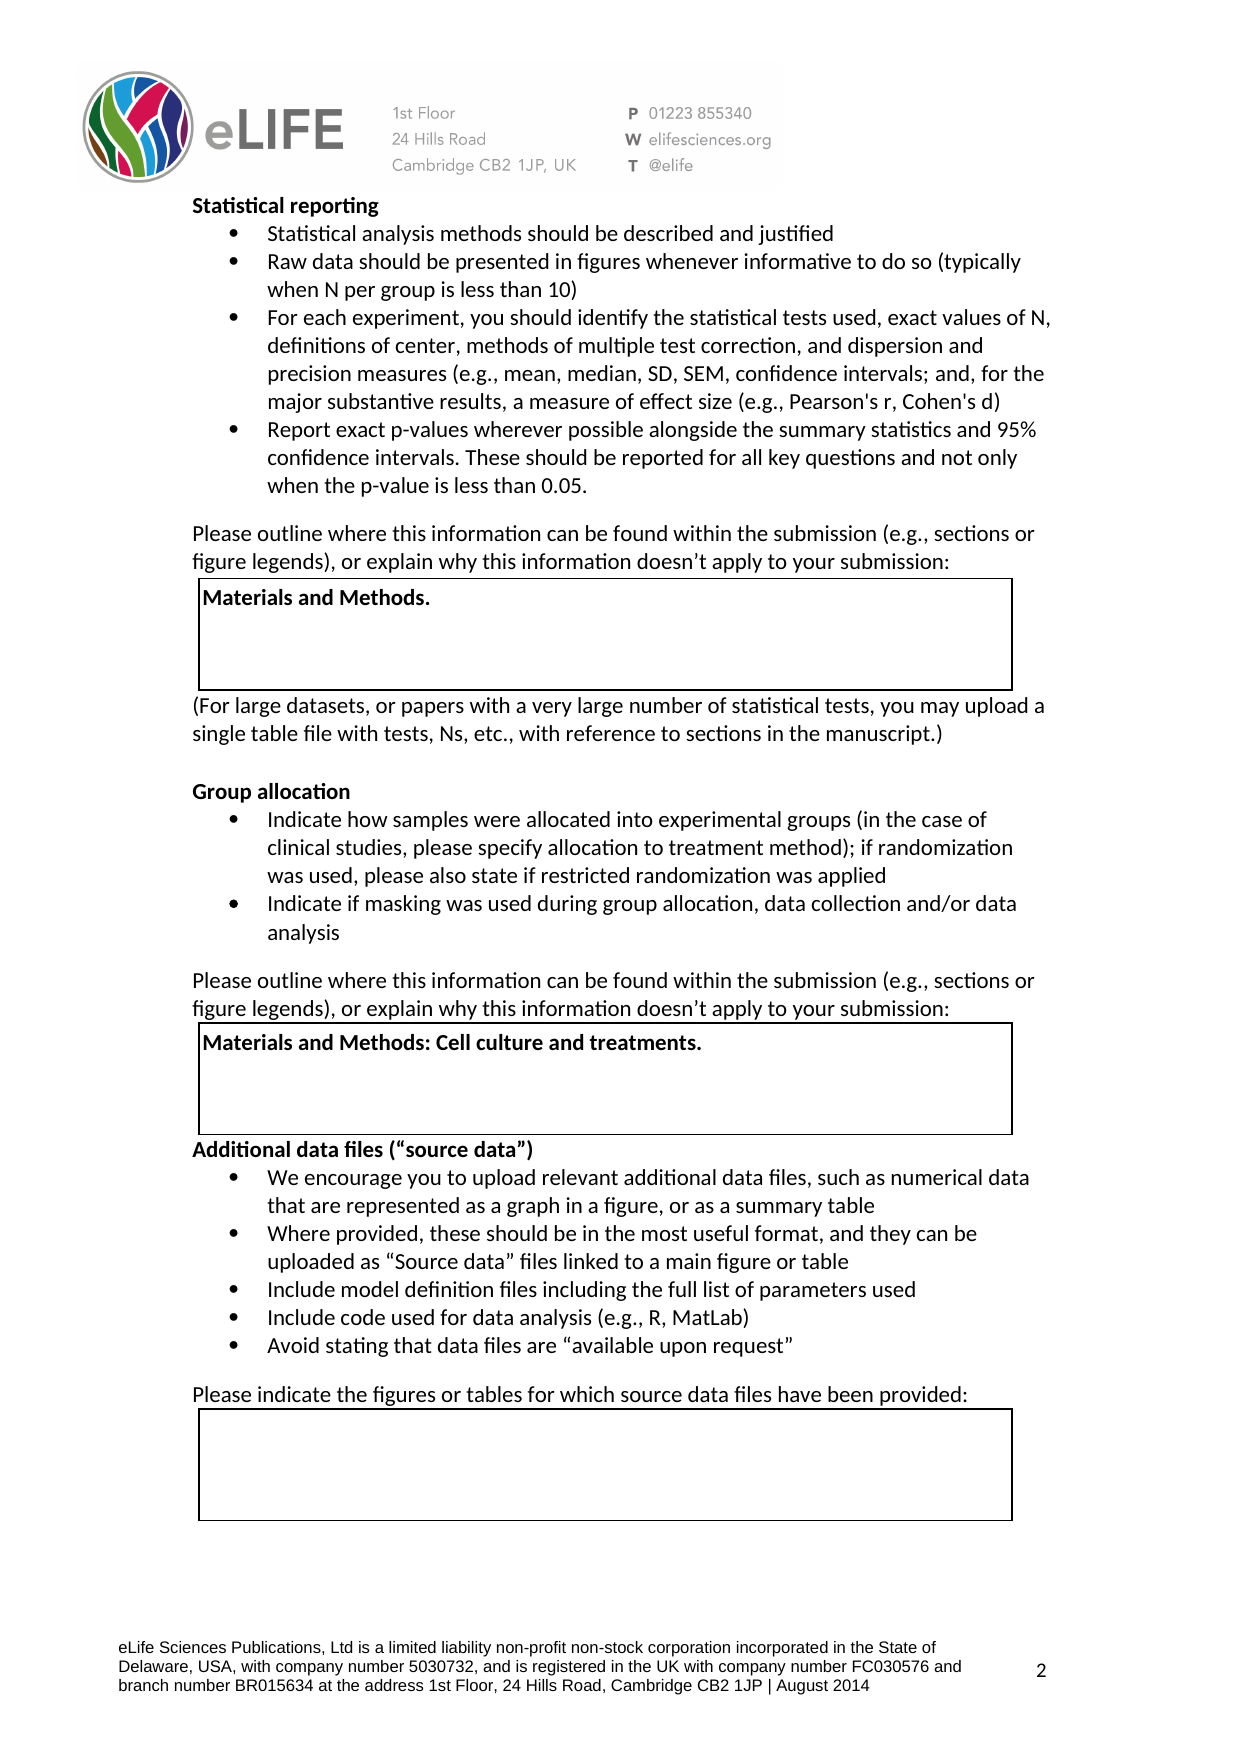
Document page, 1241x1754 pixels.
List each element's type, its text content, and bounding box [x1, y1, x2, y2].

text Materials and Methods. [200, 581, 1011, 613]
text Group allocation [192, 777, 1053, 806]
list Include code used for data analysis (e.g., R, MatLab) [229, 1303, 1053, 1332]
list Indicate how samples were allocated into experimental groups (in the case of clinical studies, please specify allocation to treatment method); if randomization was used, please also state if restricted randomization was applied [229, 806, 1053, 889]
picture [73, 59, 784, 191]
list For each experiment, you should identify the statistical tests used, exact values of N, definitions of center, methods of multiple test correction, and dispersion and precision measures (e.g., mean, median, SD, SEM, confidence intervals; and, for the major substantive results, a measure of effect size (e.g., Pearson's r, Cohen's d) [229, 303, 1053, 415]
list Avoid stating that data files are “available upon request” [229, 1332, 1053, 1359]
list Where provided, these should be in the most useful format, and they can be uploaded as “Source data” files linked to a main figure or table [229, 1219, 1053, 1276]
text Materials and Methods: Cell culture and treatments. [200, 1026, 1011, 1058]
list Report exact p-values wherever possible alongside the summary statistics and 95% confidence intervals. These should be reported for all key questions and not only when the p-value is less than 0.05. [229, 415, 1053, 499]
list Indicate if masking was used during group allocation, data collection and/or data analysis [229, 889, 1053, 946]
list Include model definition files including the full list of parameters used [229, 1276, 1053, 1303]
text Statistical reporting [192, 191, 1053, 219]
list Statistical analysis methods should be described and justified [229, 219, 1053, 247]
text (For large datasets, or papers with a very large number of statistical tests, you may upload a single table file with tests, Ns, etc., with reference to sections in the manuscript.) [192, 603, 1053, 747]
text Please indicate the figures or tables for which source data files have been provided: [192, 1380, 1053, 1408]
text Additional data files (“source data”) [192, 1052, 1053, 1163]
list Raw data should be presented in figures whenever informative to do so (typically when N per group is less than 10) [229, 247, 1053, 303]
list We encourage you to upload relevant additional data files, such as numerical data that are represented as a graph in a figure, or as a summary table [229, 1163, 1053, 1219]
